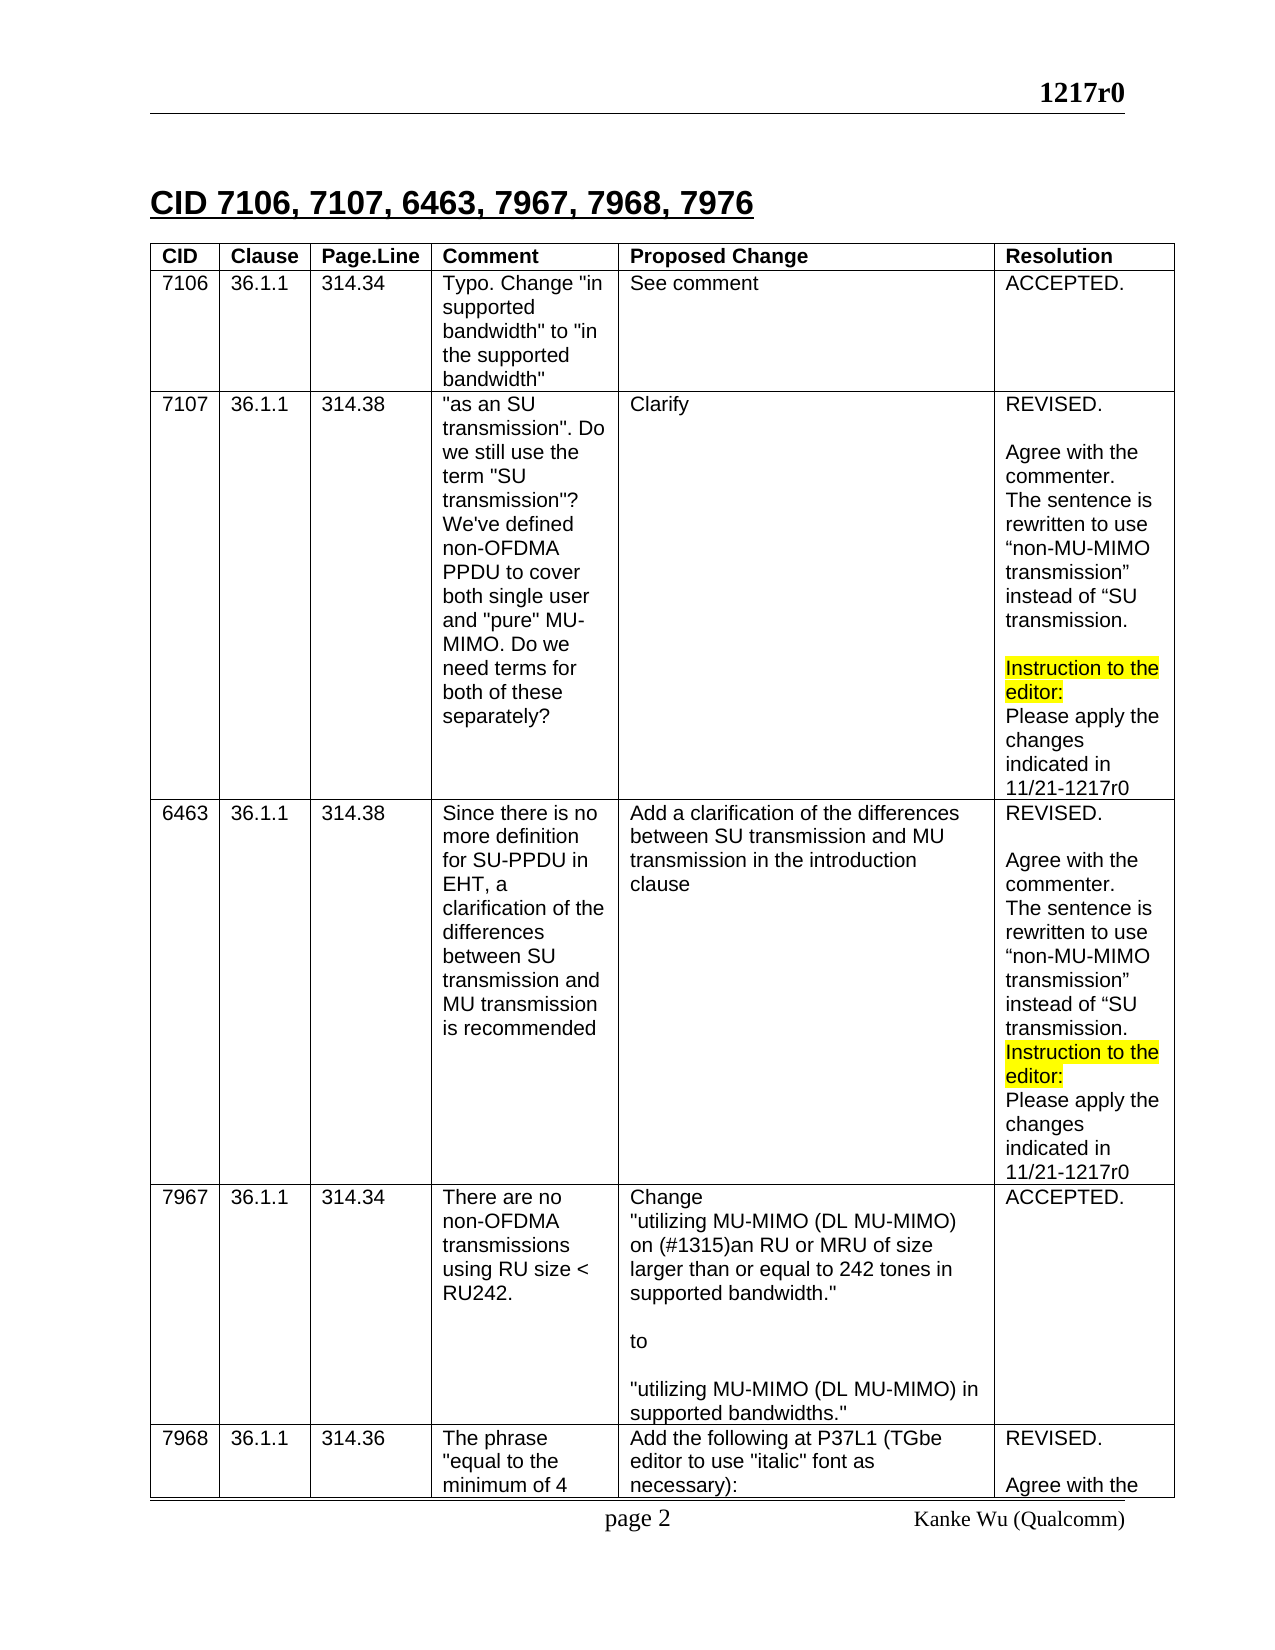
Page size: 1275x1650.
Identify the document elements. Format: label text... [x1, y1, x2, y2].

table_cell 6463 [151, 800, 219, 1184]
table_cell 314.38 [311, 392, 431, 799]
table_cell Add a clarification of the differences between SU transmission and MU transmission in the introduction clause [619, 800, 994, 1184]
table_cell 36.1.1 [220, 271, 310, 391]
table_cell 36.1.1 [220, 392, 310, 799]
table_cell 7967 [151, 1185, 219, 1424]
table_cell 314.38 [311, 800, 431, 1184]
table_cell Since there is no more definition for SU-PPDU in EHT, a clarification of the differences between SU transmission and MU transmission is recommended [432, 800, 618, 1184]
table_header Page.Line [311, 244, 431, 270]
table_cell 314.34 [311, 271, 431, 391]
table_cell 7968 [151, 1425, 219, 1497]
table_header Resolution [995, 244, 1174, 270]
table_cell "as an SU transmission". Do we still use the term "SU transmission"? We've defined non-OFDMA PPDU to cover both single user and "pure" MU-MIMO. Do we need terms for both of these separately? [432, 392, 618, 799]
table_cell 36.1.1 [220, 800, 310, 1184]
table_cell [619, 1425, 994, 1497]
table_cell REVISED. Agree with the commenter. The sentence is rewritten to use “non-MU-MIMO transmission” instead of “SU transmission. Instruction to the editor: Please apply the changes indicated in 11/21-1217r0 [995, 392, 1174, 799]
table_cell ACCEPTED. [995, 271, 1174, 391]
table_header Comment [432, 244, 618, 270]
table_cell Change "utilizing MU-MIMO (DL MU-MIMO) on (#1315)an RU or MRU of size larger than or equal to 242 tones in supported bandwidth." to "utilizing MU-MIMO (DL MU-MIMO) in supported bandwidths." [619, 1185, 994, 1424]
table_header Clause [220, 244, 310, 270]
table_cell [432, 1425, 618, 1497]
table_cell Clarify [619, 392, 994, 799]
table_cell 36.1.1 [220, 1185, 310, 1424]
table_cell 314.34 [311, 1185, 431, 1424]
table_cell 36.1.1 [220, 1425, 310, 1497]
table_cell There are no non-OFDMA transmissions using RU size < RU242. [432, 1185, 618, 1424]
table_cell 7107 [151, 392, 219, 799]
subtitle CID 7106, 7107, 6463, 7967, 7968, 7976 [150, 183, 1125, 222]
table_cell REVISED. Agree with the commenter. The sentence is rewritten to use “non-MU-MIMO transmission” instead of “SU transmission. Instruction to the editor: Please apply the changes indicated in 11/21-1217r0 [995, 800, 1174, 1184]
table_cell See comment [619, 271, 994, 391]
table_header CID [151, 244, 219, 270]
table_header Proposed Change [619, 244, 994, 270]
table_cell 7106 [151, 271, 219, 391]
table_cell 314.36 [311, 1425, 431, 1497]
table_cell ACCEPTED. [995, 1185, 1174, 1424]
table_cell Typo. Change "in supported bandwidth" to "in the supported bandwidth" [432, 271, 618, 391]
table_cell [995, 1425, 1174, 1497]
